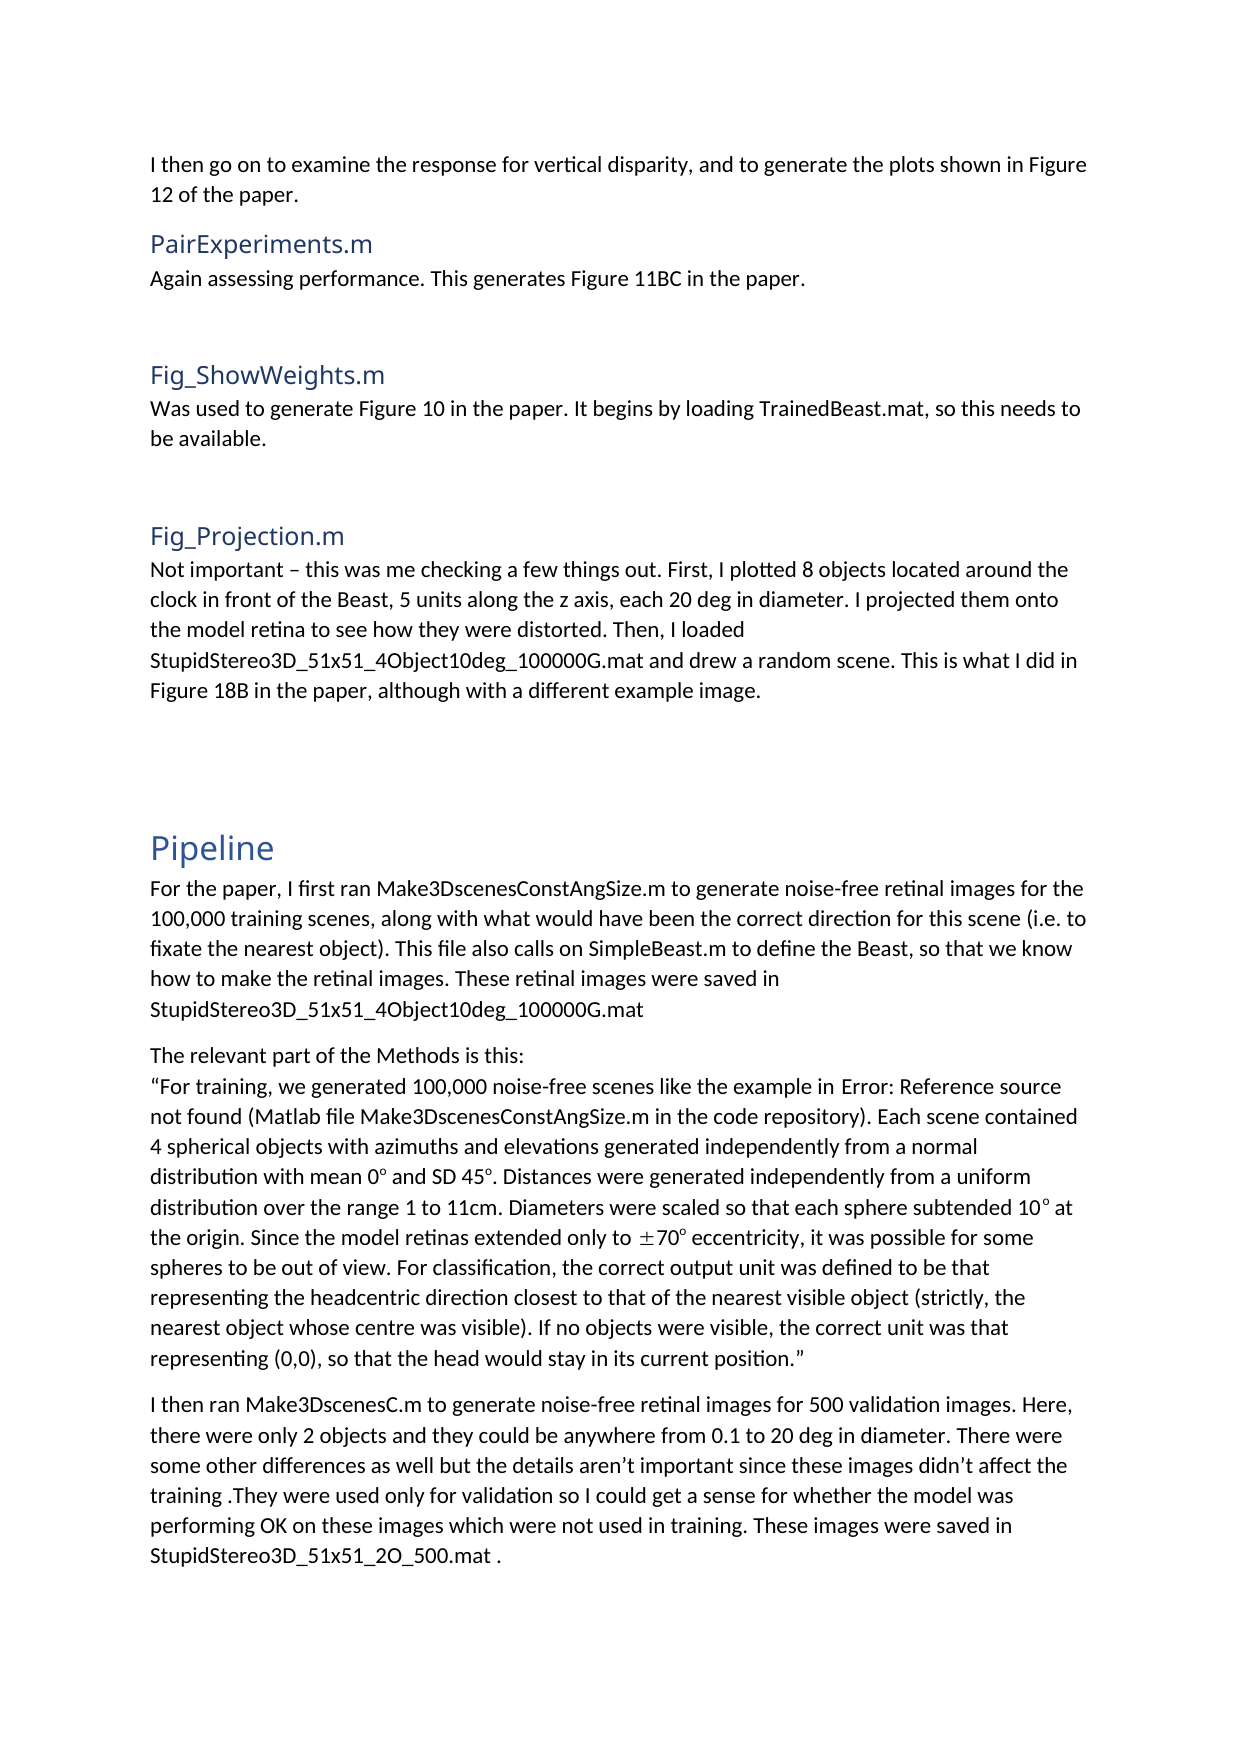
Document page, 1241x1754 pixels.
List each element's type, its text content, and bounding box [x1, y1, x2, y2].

text I then go on to examine the response for vertical disparity, and to generate the plots shown in Figure 12 of the paper. [150, 150, 1090, 208]
subtitle Fig_ShowWeights.m [150, 358, 1090, 392]
text Again assessing performance. This generates Figure 11BC in the paper. [150, 264, 1090, 292]
subtitle PairExperiments.m [150, 227, 1090, 261]
subtitle Fig_Projection.m [150, 518, 1090, 552]
text Not important – this was me checking a few things out. First, I plotted 8 objects located around the clock in front of the Beast, 5 units along the z axis, each 20 deg in diameter. I projected them onto the model retina to see how they were distorted. Then, I loaded StupidStereo3D_51x51_4Object10deg_100000G.mat and drew a random scene. This is what I did in Figure 18B in the paper, although with a different example image. [150, 555, 1090, 704]
subtitle Pipeline [150, 825, 1090, 870]
text For the paper, I first ran Make3DscenesConstAngSize.m to generate noise-free retinal images for the 100,000 training scenes, along with what would have been the correct direction for this scene (i.e. to fixate the nearest object). This file also calls on SimpleBeast.m to define the Beast, so that we know how to make the retinal images. These retinal images were saved in StupidStereo3D_51x51_4Object10deg_100000G.mat [150, 874, 1090, 1023]
text I then ran Make3DscenesC.m to generate noise-free retinal images for 500 validation images. Here, there were only 2 objects and they could be anywhere from 0.1 to 20 deg in diameter. There were some other differences as well but the details aren’t important since these images didn’t affect the training .They were used only for validation so I could get a sense for whether the model was performing OK on these images which were not used in training. These images were saved in StupidStereo3D_51x51_2O_500.mat . [150, 1391, 1090, 1569]
text Was used to generate Figure 10 in the paper. It begins by loading TrainedBeast.mat, so this needs to be available. [150, 394, 1090, 453]
